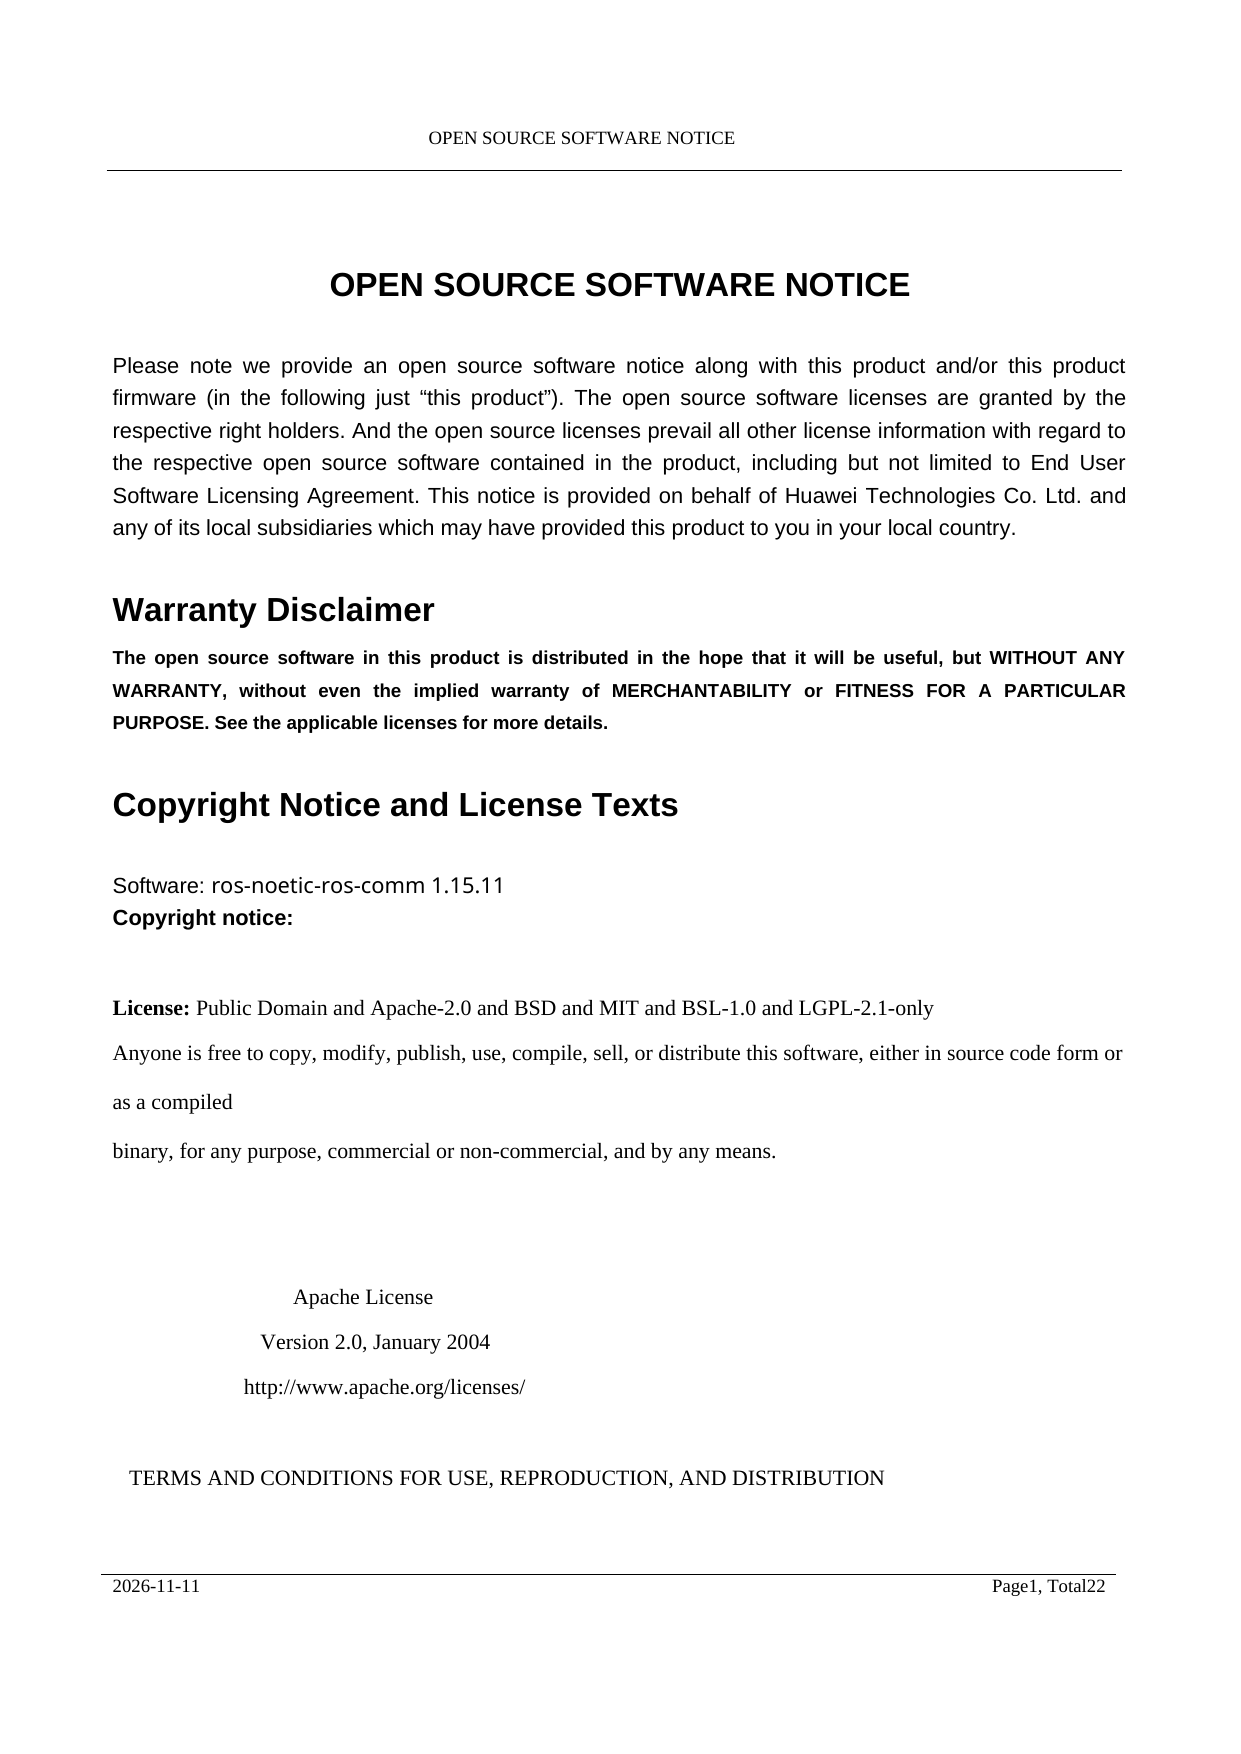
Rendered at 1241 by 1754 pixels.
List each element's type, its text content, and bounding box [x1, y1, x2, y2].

text Copyright Notice and License Texts [112, 771, 1128, 836]
text The open source software in this product is distributed in the hope that it will be useful, but WITHOUT ANY WARRANTY, without even the implied warranty of MERCHANTABILITY or FITNESS FOR A PARTICULAR PURPOSE. See the applicable licenses for more details. [112, 641, 1128, 739]
text Anyone is free to copy, modify, publish, use, compile, sell, or distribute this software, either in source code form or as a compiled binary, for any purpose, commercial or non-commercial, and by any means. [112, 1037, 1128, 1264]
text Software: ros-noetic-ros-comm 1.15.11 [112, 869, 1128, 901]
text Apache License [112, 1281, 1128, 1313]
text Warranty Disclaimer [112, 576, 1128, 641]
text Version 2.0, January 2004 [112, 1326, 1128, 1358]
text Copyright notice: [112, 901, 1128, 934]
text Please note we provide an open source software notice along with this product and/or this product firmware (in the following just “this product”). The open source software licenses are granted by the respective right holders. And the open source licenses prevail all other license information with regard to the respective open source software contained in the product, including but not limited to End User Software Licensing Agreement. This notice is provided on behalf of Huawei Technologies Co. Ltd. and any of its local subsidiaries which may have provided this product to you in your local country. [112, 349, 1128, 544]
text OPEN SOURCE SOFTWARE NOTICE [112, 251, 1128, 316]
text TERMS AND CONDITIONS FOR USE, REPRODUCTION, AND DISTRIBUTION [112, 1461, 1128, 1493]
text License: Public Domain and Apache-2.0 and BSD and MIT and BSL-1.0 and LGPL-2.1-only [112, 992, 1128, 1024]
text http://www.apache.org/licenses/ [112, 1371, 1128, 1403]
